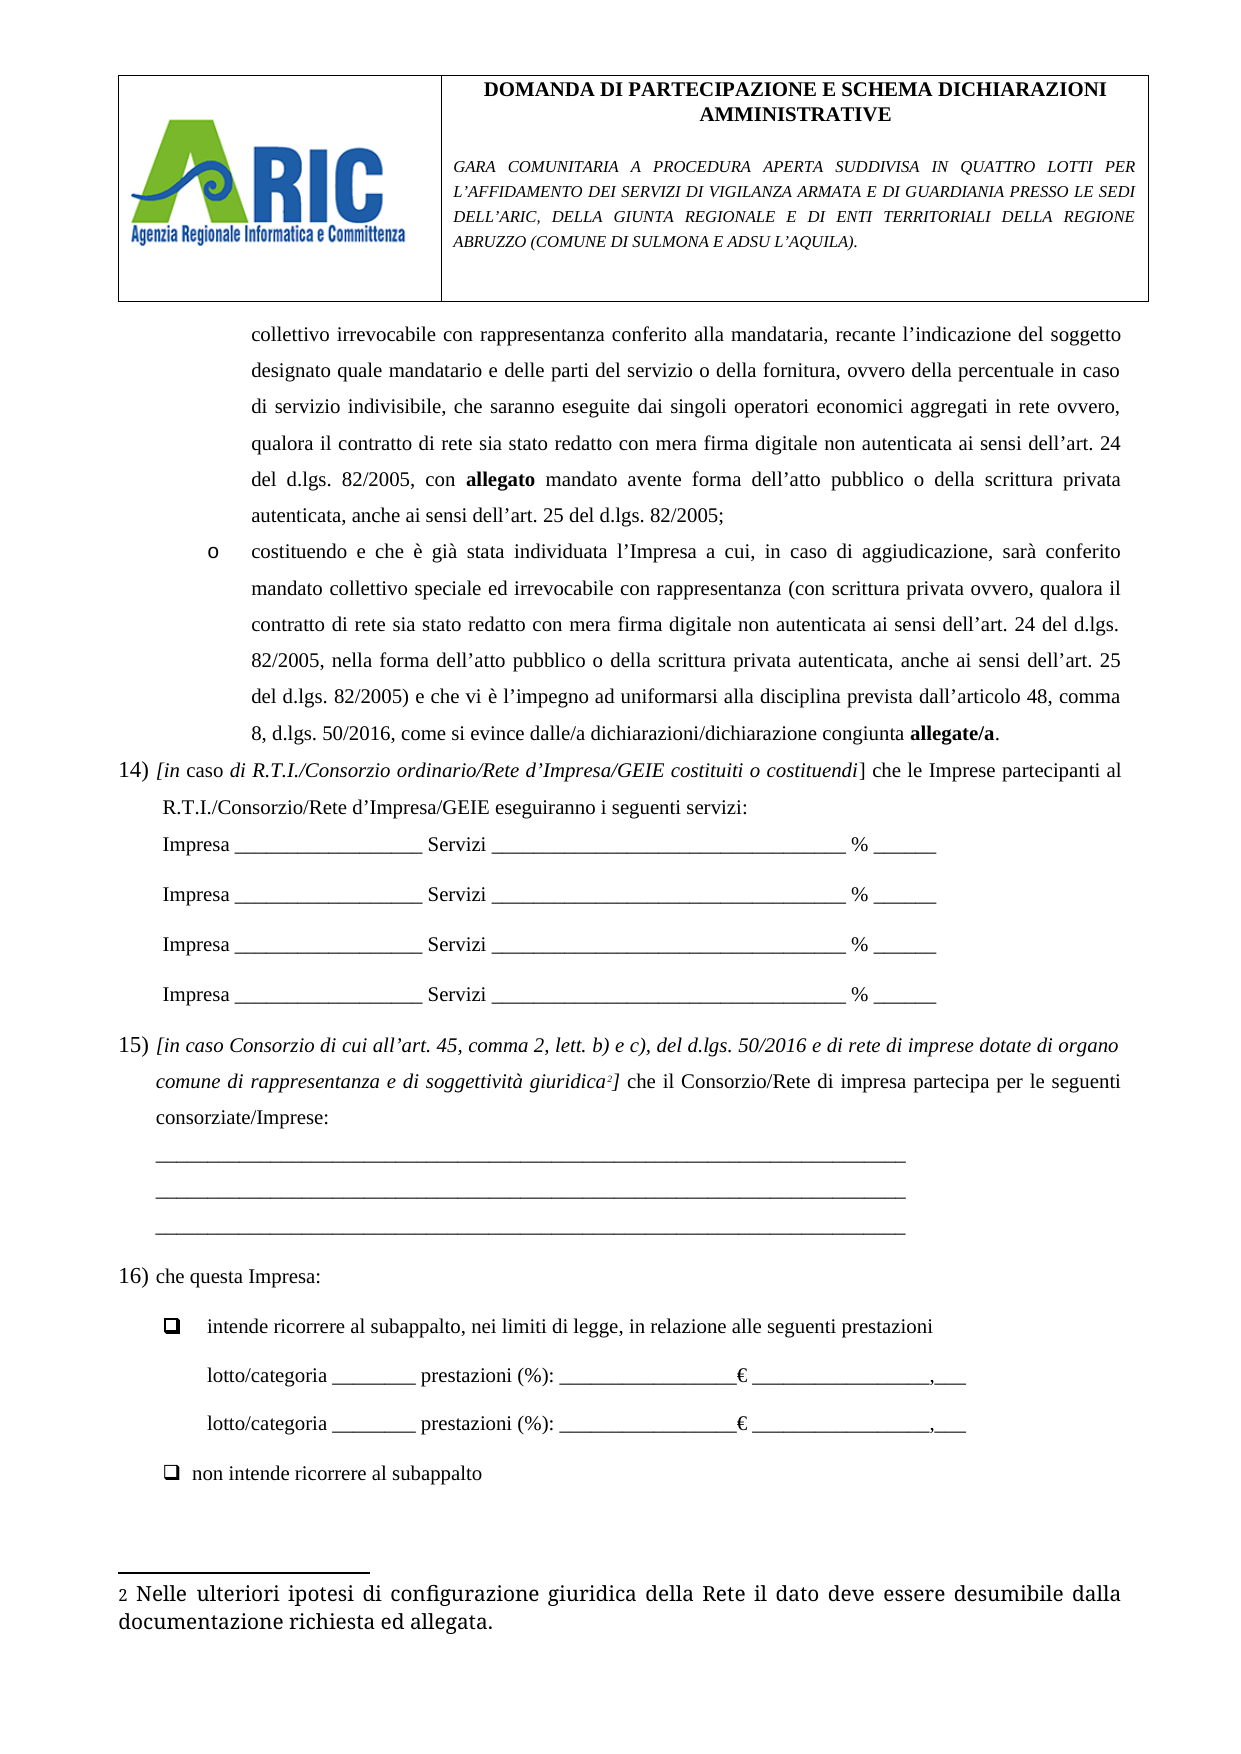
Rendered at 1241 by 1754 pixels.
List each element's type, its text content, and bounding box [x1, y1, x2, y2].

list intende ricorrere al subappalto, nei limiti di legge, in relazione alle seguenti prestazioni [162, 1314, 1122, 1338]
list [in caso Consorzio di cui all’art. 45, comma 2, lett. b) e c), del d.lgs. 50/2016 e di rete di imprese dotate di organo comune di rappresentanza e di soggettività giuridica] che il Consorzio/Rete di impresa partecipa per le seguenti consorziate/Imprese: [118, 1031, 1122, 1129]
list [in caso di R.T.I./Consorzio ordinario/Rete d’Impresa/GEIE costituiti o costituendi] che le Imprese partecipanti al R.T.I./Consorzio/Rete d’Impresa/GEIE eseguiranno i seguenti servizi: [118, 757, 1122, 819]
list lotto/categoria ________ prestazioni (%): _________________€ _________________,___ [170, 1362, 1122, 1387]
text Impresa __________________ Servizi __________________________________ % ______ [162, 931, 1122, 956]
list che questa Impresa: [118, 1262, 1122, 1288]
picture [129, 117, 431, 248]
list non intende ricorrere al subappalto [162, 1459, 1122, 1484]
list lotto/categoria ________ prestazioni (%): _________________€ _________________,___ [170, 1411, 1122, 1435]
text Impresa __________________ Servizi __________________________________ % ______ [162, 881, 1122, 906]
list ________________________________________________________________________ [156, 1141, 1122, 1165]
list costituendo e che è già stata individuata l’Impresa a cui, in caso di aggiudicazione, sarà conferito mandato collettivo speciale ed irrevocabile con rappresentanza (con scrittura privata ovvero, qualora il contratto di rete sia stato redatto con mera firma digitale non autenticata ai sensi dell’art. 24 del d.lgs. 82/2005, nella forma dell’atto pubblico o della scrittura privata autenticata, anche ai sensi dell’art. 25 del d.lgs. 82/2005) e che vi è l’impegno ad uniformarsi alla disciplina prevista dall’articolo 48, comma 8, d.lgs. 50/2016, come si evince dalle/a dichiarazioni/dichiarazione congiunta allegate/a. [207, 539, 1122, 744]
text Impresa __________________ Servizi __________________________________ % ______ [162, 831, 1122, 856]
text Impresa __________________ Servizi __________________________________ % ______ [162, 981, 1122, 1006]
list ________________________________________________________________________ [156, 1177, 1122, 1201]
list ________________________________________________________________________ [155, 1213, 1122, 1237]
